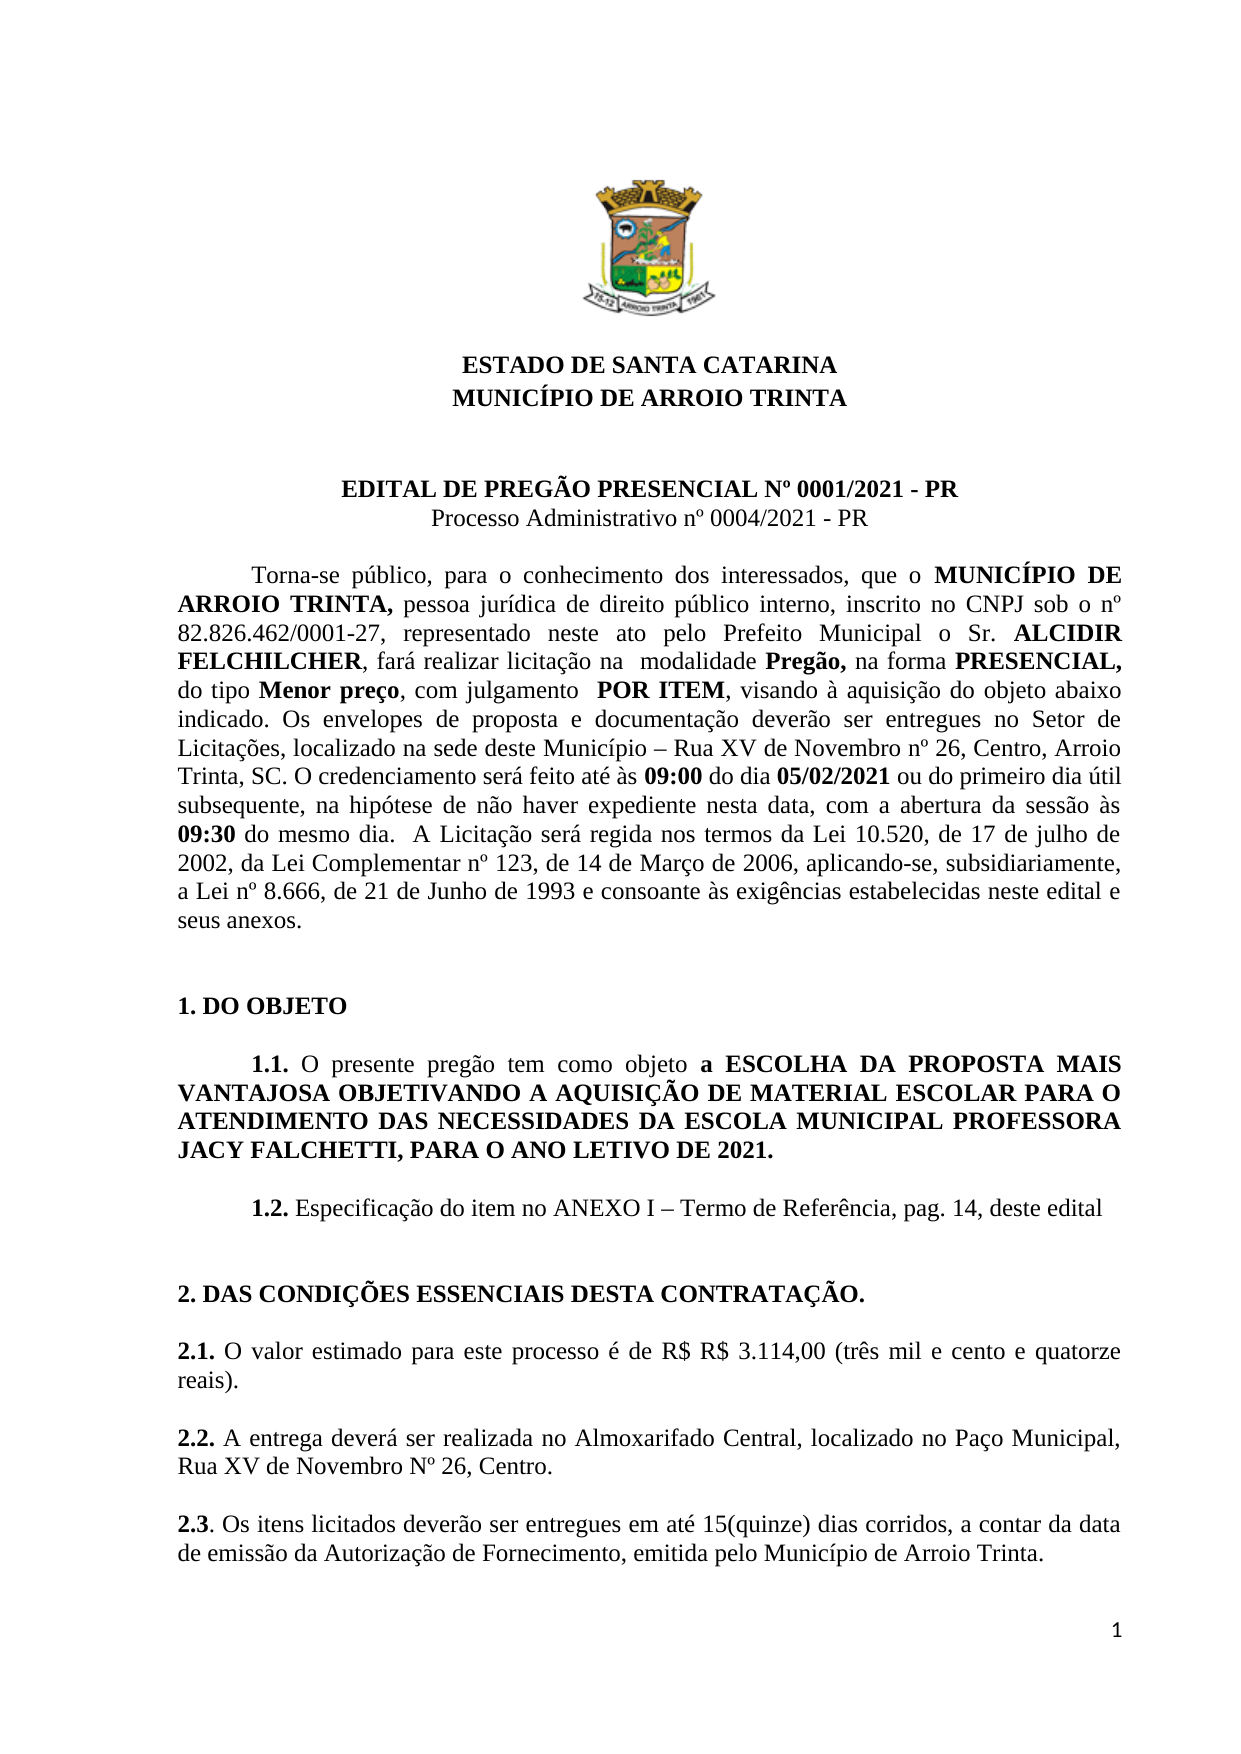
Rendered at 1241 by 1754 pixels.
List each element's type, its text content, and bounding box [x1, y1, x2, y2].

text 2.2. A entrega deverá ser realizada no Almoxarifado Central, localizado no Paço Municipal, Rua XV de Novembro Nº 26, Centro. [177, 1423, 1122, 1480]
text 1.2. Especificação do item no ANEXO I – Termo de Referência, pag. 14, deste edital [177, 1193, 1122, 1221]
text Torna-se público, para o conhecimento dos interessados, que o Município de Arroio Trinta, pessoa jurídica de direito público interno, inscrito no CNPJ sob o nº 82.826.462/0001-27, representado neste ato pelo Prefeito Municipal o Sr. ALCIDIR FELCHILCHER, fará realizar licitação na modalidade Pregão, na forma PRESENCIAL, do tipo Menor preço, com julgamento Por item, visando à aquisição do objeto abaixo indicado. Os envelopes de proposta e documentação deverão ser entregues no Setor de Licitações, localizado na sede deste Município – Rua XV de Novembro nº 26, Centro, Arroio Trinta, SC. O credenciamento será feito até às 09:00 do dia 05/02/2021 ou do primeiro dia útil subsequente, na hipótese de não haver expediente nesta data, com a abertura da sessão às 09:30 do mesmo dia. A Licitação será regida nos termos da Lei 10.520, de 17 de julho de 2002, da Lei Complementar nº 123, de 14 de Março de 2006, aplicando-se, subsidiariamente, a Lei nº 8.666, de 21 de Junho de 1993 e consoante às exigências estabelecidas neste edital e seus anexos. [177, 560, 1122, 934]
text 2.1. O valor estimado para este processo é de R$ R$ 3.114,00 (três mil e cento e quatorze reais). [177, 1336, 1122, 1394]
text 2. DAS CONDIÇÕES ESSENCIAIS DESTA CONTRATAÇÃO. [177, 1279, 1122, 1308]
text Processo Administrativo nº 0004/2021 - PR [177, 503, 1122, 531]
picture [579, 177, 720, 318]
text 1.1. O presente pregão tem como objeto a ESCOLHA DA PROPOSTA MAIS VANTAJOSA OBJETIVANDO A AQUISIÇÃO DE MATERIAL ESCOLAR PARA O ATENDIMENTO DAS NECESSIDADES DA ESCOLA MUNICIPAL PROFESSORA JACY FALCHETTI, PARA O ANO LETIVO DE 2021. [177, 1049, 1122, 1164]
text 1. DO OBJETO [177, 991, 1122, 1020]
text ESTADO DE SANTA CATARINA [177, 350, 1122, 379]
text MUNICÍPIO DE ARROIO TRINTA [177, 383, 1122, 412]
text EDITAL DE PREGÃO PRESENCIAL Nº 0001/2021 - PR [177, 474, 1122, 503]
text 2.3. Os itens licitados deverão ser entregues em até 15(quinze) dias corridos, a contar da data de emissão da Autorização de Fornecimento, emitida pelo Município de Arroio Trinta. [177, 1509, 1122, 1566]
